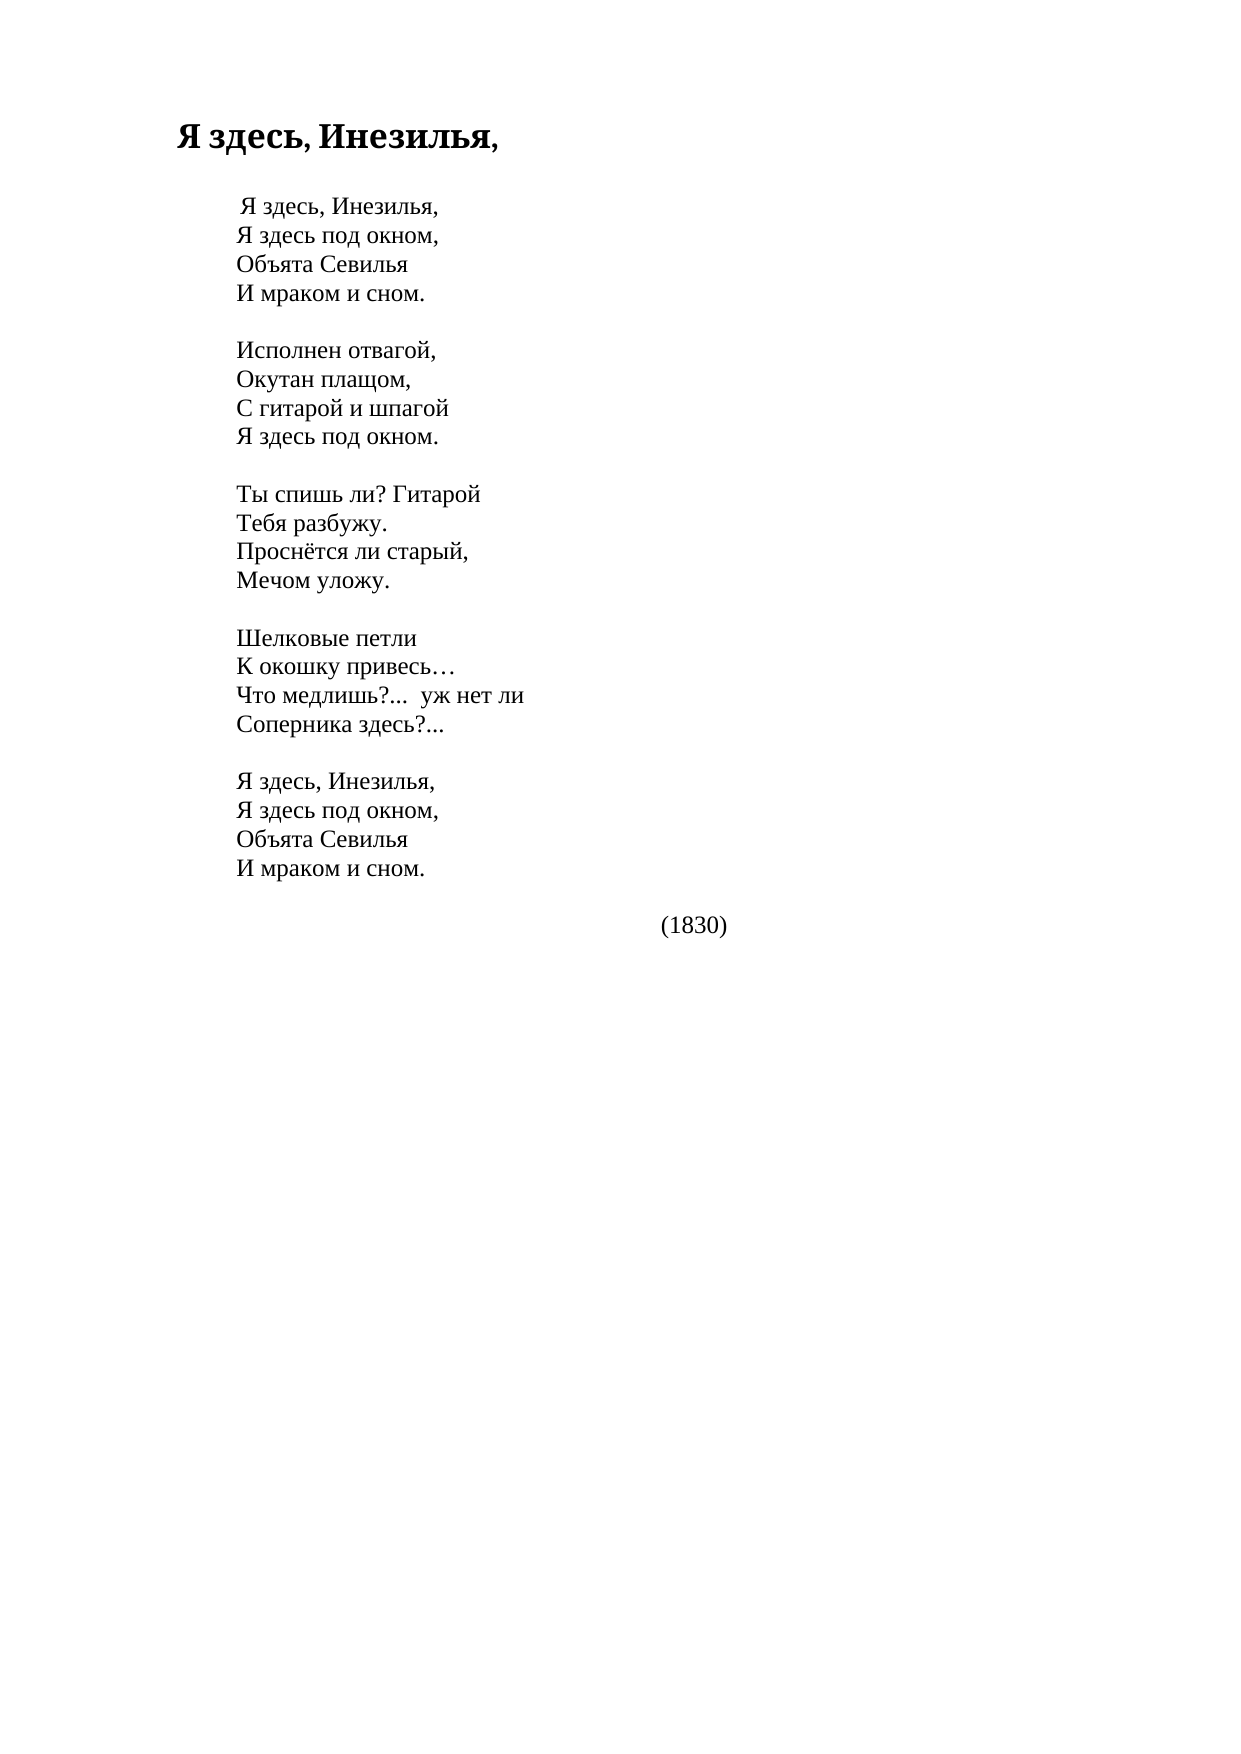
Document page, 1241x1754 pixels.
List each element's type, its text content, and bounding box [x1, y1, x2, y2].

text С гитарой и шпагой [177, 393, 1152, 421]
text Объята Севилья [177, 249, 1152, 278]
text Проснётся ли старый, [177, 536, 1152, 565]
text Объята Севилья [177, 824, 1152, 853]
text Я здесь под окном, [177, 795, 1152, 824]
subtitle Я здесь, Инезилья, [177, 118, 1152, 156]
text Я здесь, Инезилья, [177, 191, 1152, 220]
text Шелковые петли [177, 623, 1152, 651]
text Мечом уложу. [177, 565, 1152, 594]
text Я здесь, Инезилья, [177, 766, 1152, 795]
text Соперника здесь?... [177, 709, 1152, 738]
text И мраком и сном. [177, 853, 1152, 881]
text К окошку привесь… [177, 651, 1152, 680]
text (1830) [177, 910, 1152, 939]
text И мраком и сном. [177, 278, 1152, 306]
text Я здесь под окном, [177, 220, 1152, 249]
text Что медлишь?... уж нет ли [177, 680, 1152, 709]
text Окутан плащом, [177, 364, 1152, 393]
text Я здесь под окном. [177, 421, 1152, 450]
text Ты спишь ли? Гитарой [177, 479, 1152, 508]
text Исполнен отвагой, [177, 335, 1152, 364]
text Тебя разбужу. [177, 508, 1152, 536]
